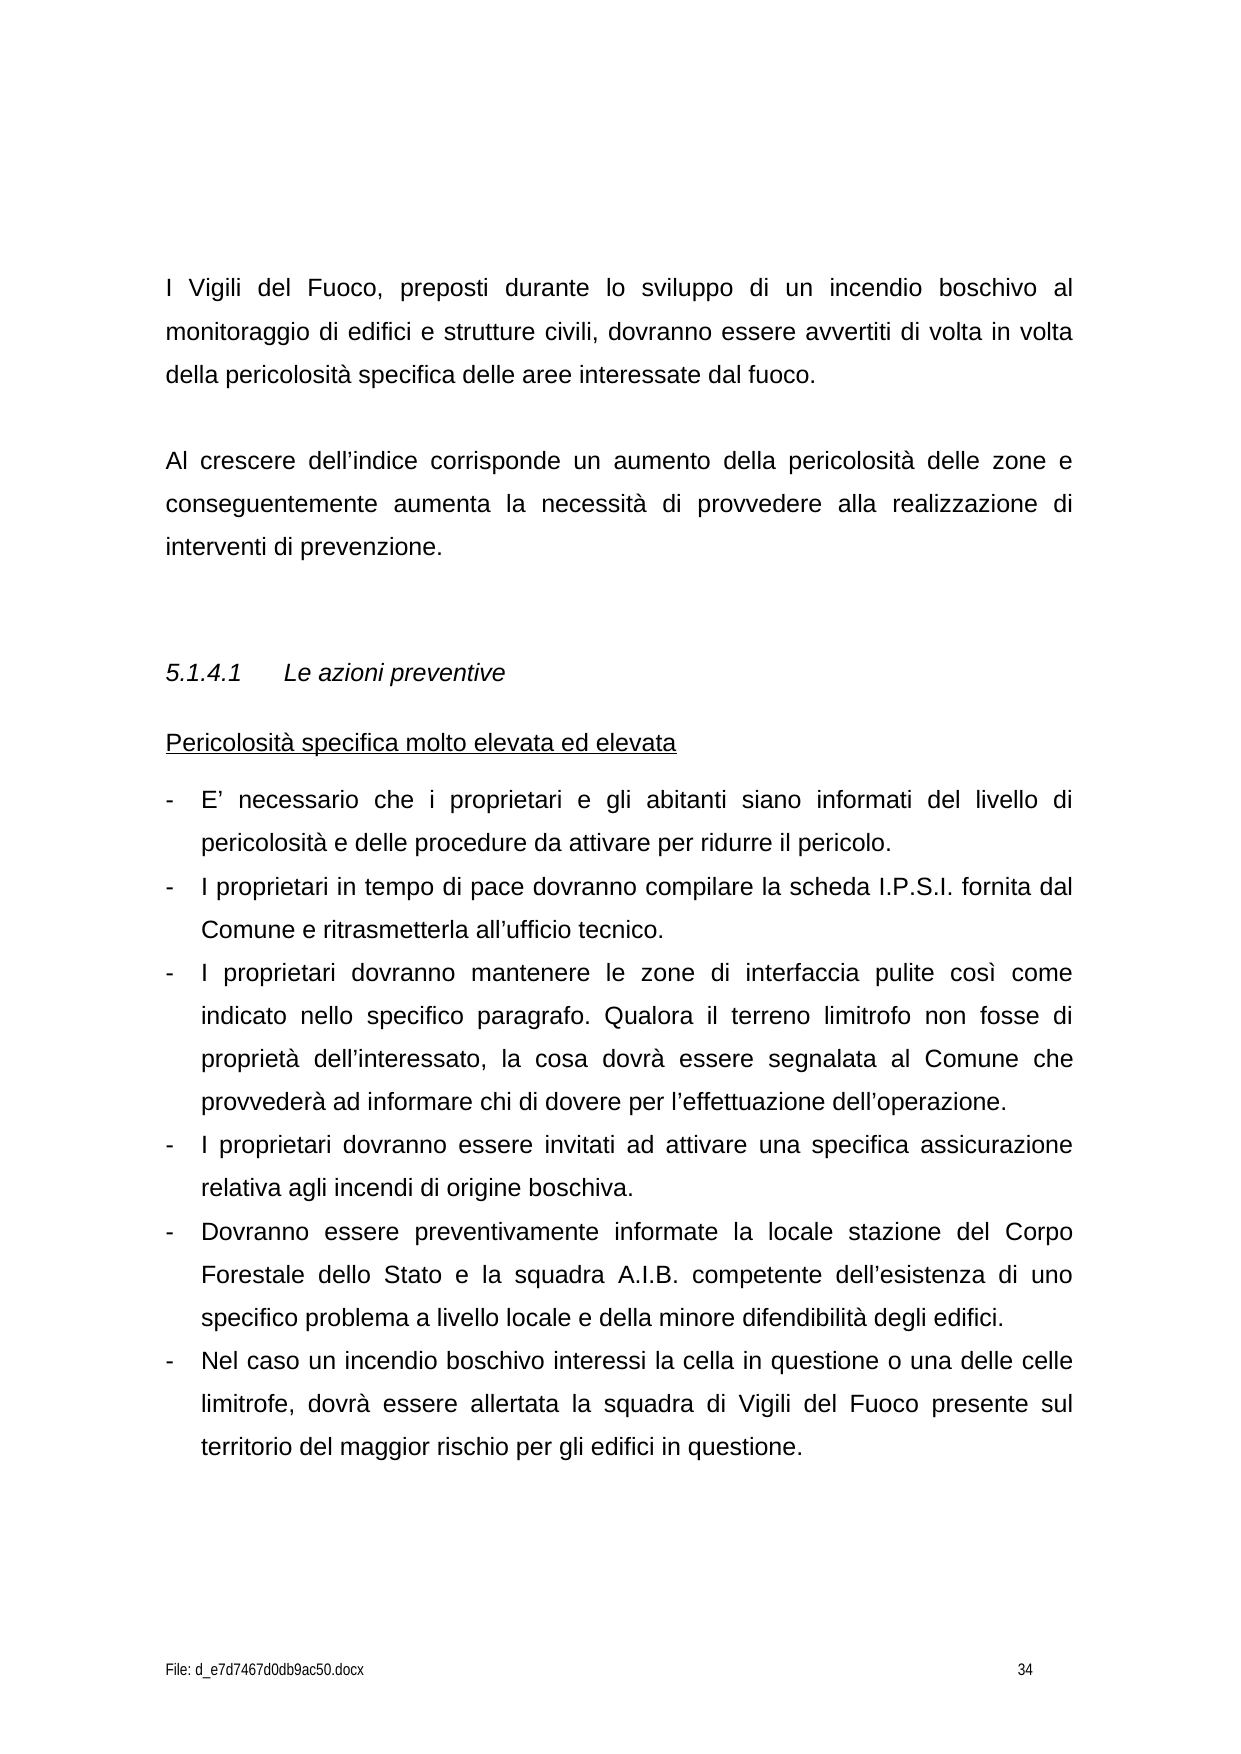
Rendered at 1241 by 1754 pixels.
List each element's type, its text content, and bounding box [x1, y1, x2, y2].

subtitle Le azioni preventive [165, 658, 1075, 687]
list I proprietari dovranno mantenere le zone di interfaccia pulite così come indicato nello specifico paragrafo. Qualora il terreno limitrofo non fosse di proprietà dell’interessato, la cosa dovrà essere segnalata al Comune che provvederà ad informare chi di dovere per l’effettuazione dell’operazione. [165, 958, 1075, 1116]
text Al crescere dell’indice corrisponde un aumento della pericolosità delle zone e conseguentemente aumenta la necessità di provvedere alla realizzazione di interventi di prevenzione. [165, 446, 1075, 561]
list Dovranno essere preventivamente informate la locale stazione del Corpo Forestale dello Stato e la squadra A.I.B. competente dell’esistenza di uno specifico problema a livello locale e della minore difendibilità degli edifici. [165, 1217, 1075, 1332]
text I Vigili del Fuoco, preposti durante lo sviluppo di un incendio boschivo al monitoraggio di edifici e strutture civili, dovranno essere avvertiti di volta in volta della pericolosità specifica delle aree interessate dal fuoco. [165, 273, 1075, 388]
list E’ necessario che i proprietari e gli abitanti siano informati del livello di pericolosità e delle procedure da attivare per ridurre il pericolo. [165, 785, 1075, 857]
list I proprietari in tempo di pace dovranno compilare la scheda I.P.S.I. fornita dal Comune e ritrasmetterla all’ufficio tecnico. [165, 872, 1075, 943]
list I proprietari dovranno essere invitati ad attivare una specifica assicurazione relativa agli incendi di origine boschiva. [165, 1130, 1075, 1202]
text Pericolosità specifica molto elevata ed elevata [165, 728, 1075, 757]
list Nel caso un incendio boschivo interessi la cella in questione o una delle celle limitrofe, dovrà essere allertata la squadra di Vigili del Fuoco presente sul territorio del maggior rischio per gli edifici in questione. [165, 1346, 1075, 1461]
